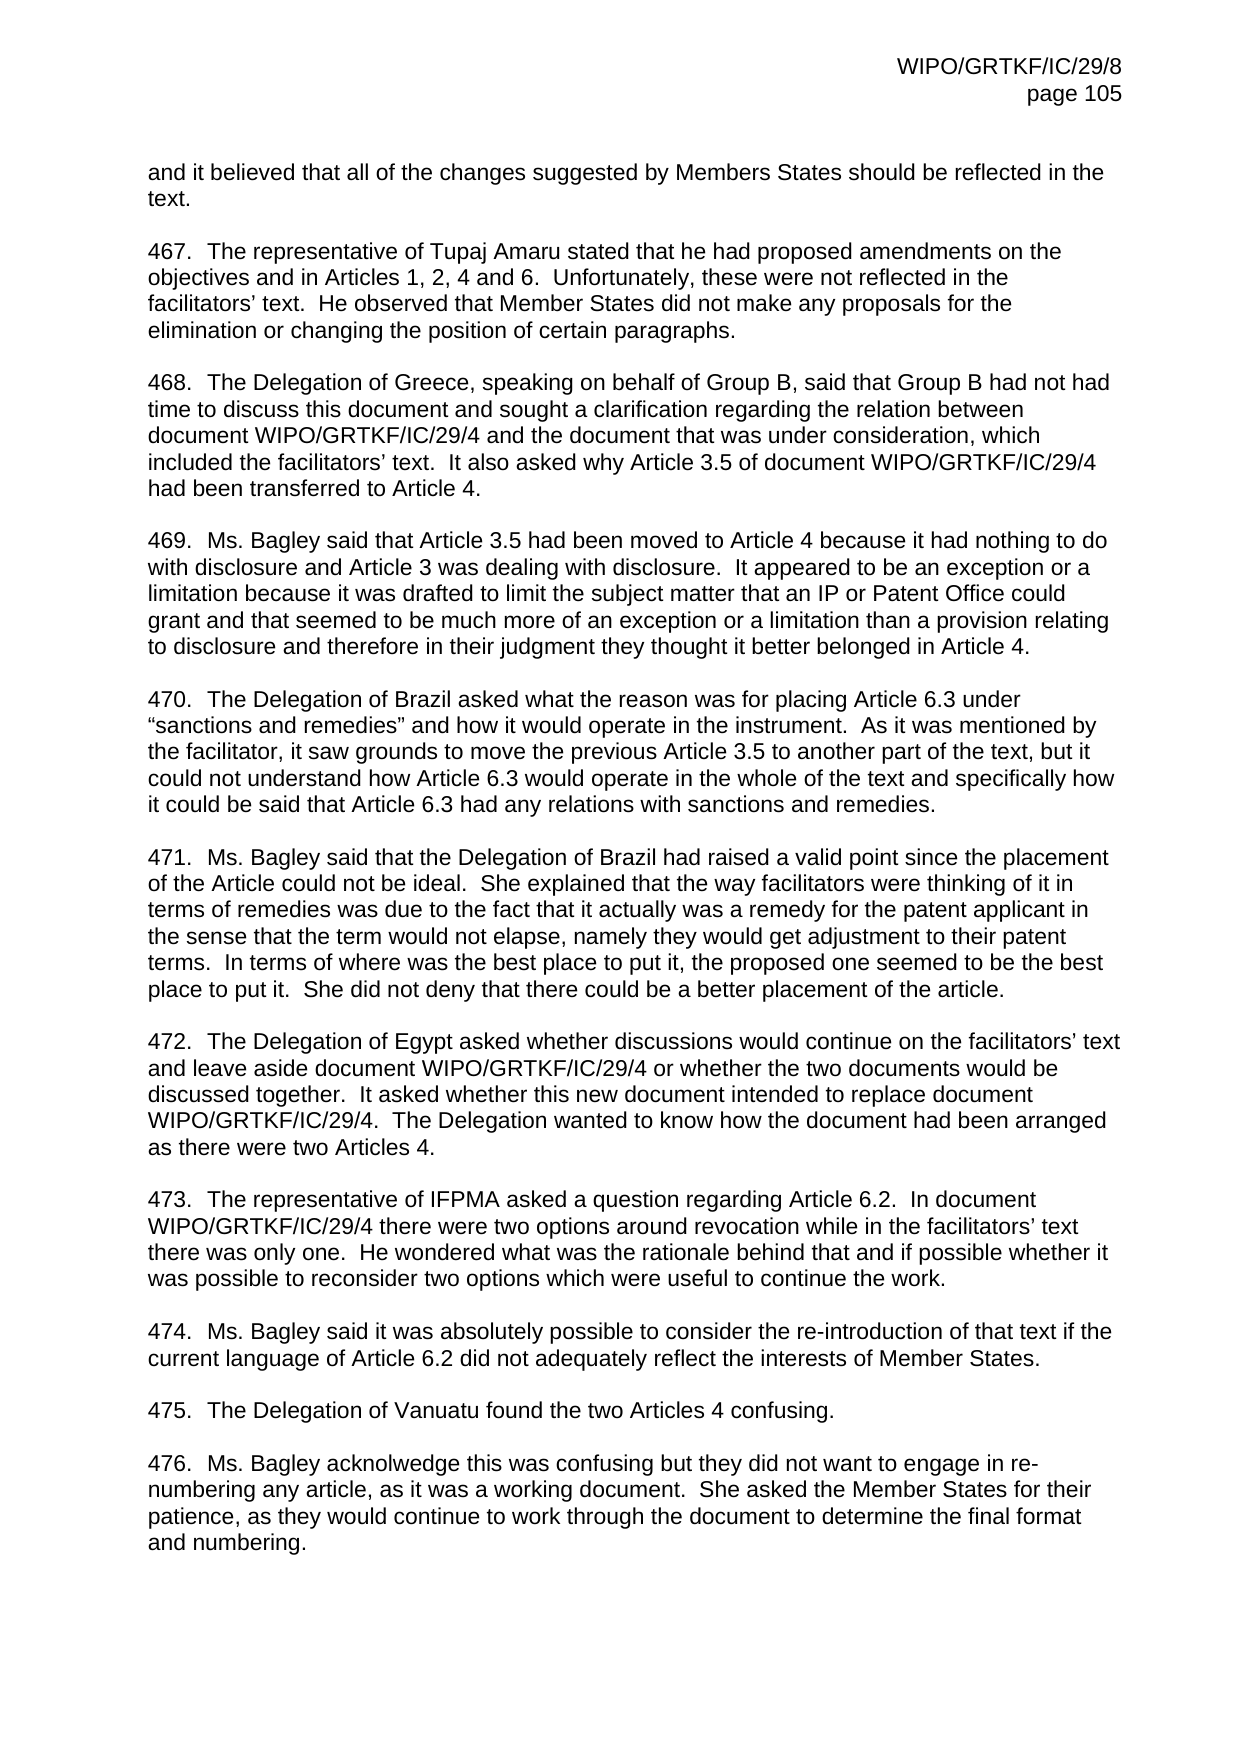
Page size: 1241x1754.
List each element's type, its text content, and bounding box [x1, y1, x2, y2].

list The Delegation of Vanuatu found the two Articles 4 confusing. [148, 1397, 1122, 1423]
list The Delegation of Brazil asked what the reason was for placing Article 6.3 under “sanctions and remedies” and how it would operate in the instrument. As it was mentioned by the facilitator, it saw grounds to move the previous Article 3.5 to another part of the text, but it could not understand how Article 6.3 would operate in the whole of the text and specifically how it could be said that Article 6.3 had any relations with sanctions and remedies. [148, 686, 1122, 817]
list The Delegation of Egypt asked whether discussions would continue on the facilitators’ text and leave aside document WIPO/GRTKF/IC/29/4 or whether the two documents would be discussed together. It asked whether this new document intended to replace document WIPO/GRTKF/IC/29/4. The Delegation wanted to know how the document had been arranged as there were two Articles 4. [148, 1028, 1122, 1160]
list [148, 158, 1122, 211]
list The Delegation of Greece, speaking on behalf of Group B, said that Group B had not had time to discuss this document and sought a clarification regarding the relation between document WIPO/GRTKF/IC/29/4 and the document that was under consideration, which included the facilitators’ text. It also asked why Article 3.5 of document WIPO/GRTKF/IC/29/4 had been transferred to Article 4. [148, 369, 1122, 501]
list Ms. Bagley said that Article 3.5 had been moved to Article 4 because it had nothing to do with disclosure and Article 3 was dealing with disclosure. It appeared to be an exception or a limitation because it was drafted to limit the subject matter that an IP or Patent Office could grant and that seemed to be much more of an exception or a limitation than a provision relating to disclosure and therefore in their judgment they thought it better belonged in Article 4. [148, 527, 1122, 659]
list The representative of IFPMA asked a question regarding Article 6.2. In document WIPO/GRTKF/IC/29/4 there were two options around revocation while in the facilitators’ text there was only one. He wondered what was the rationale behind that and if possible whether it was possible to reconsider two options which were useful to continue the work. [148, 1186, 1122, 1292]
list The representative of Tupaj Amaru stated that he had proposed amendments on the objectives and in Articles 1, 2, 4 and 6. Unfortunately, these were not reflected in the facilitators’ text. He observed that Member States did not make any proposals for the elimination or changing the position of certain paragraphs. [148, 238, 1122, 343]
list Ms. Bagley said that the Delegation of Brazil had raised a valid point since the placement of the Article could not be ideal. She explained that the way facilitators were thinking of it in terms of remedies was due to the fact that it actually was a remedy for the patent applicant in the sense that the term would not elapse, namely they would get adjustment to their patent terms. In terms of where was the best place to put it, the proposed one seemed to be the best place to put it. She did not deny that there could be a better placement of the article. [148, 844, 1122, 1002]
list Ms. Bagley said it was absolutely possible to consider the re-introduction of that text if the current language of Article 6.2 did not adequately reflect the interests of Member States. [148, 1318, 1122, 1371]
list Ms. Bagley acknolwedge this was confusing but they did not want to engage in re-numbering any article, as it was a working document. She asked the Member States for their patience, as they would continue to work through the document to determine the final format and numbering. [148, 1450, 1122, 1555]
